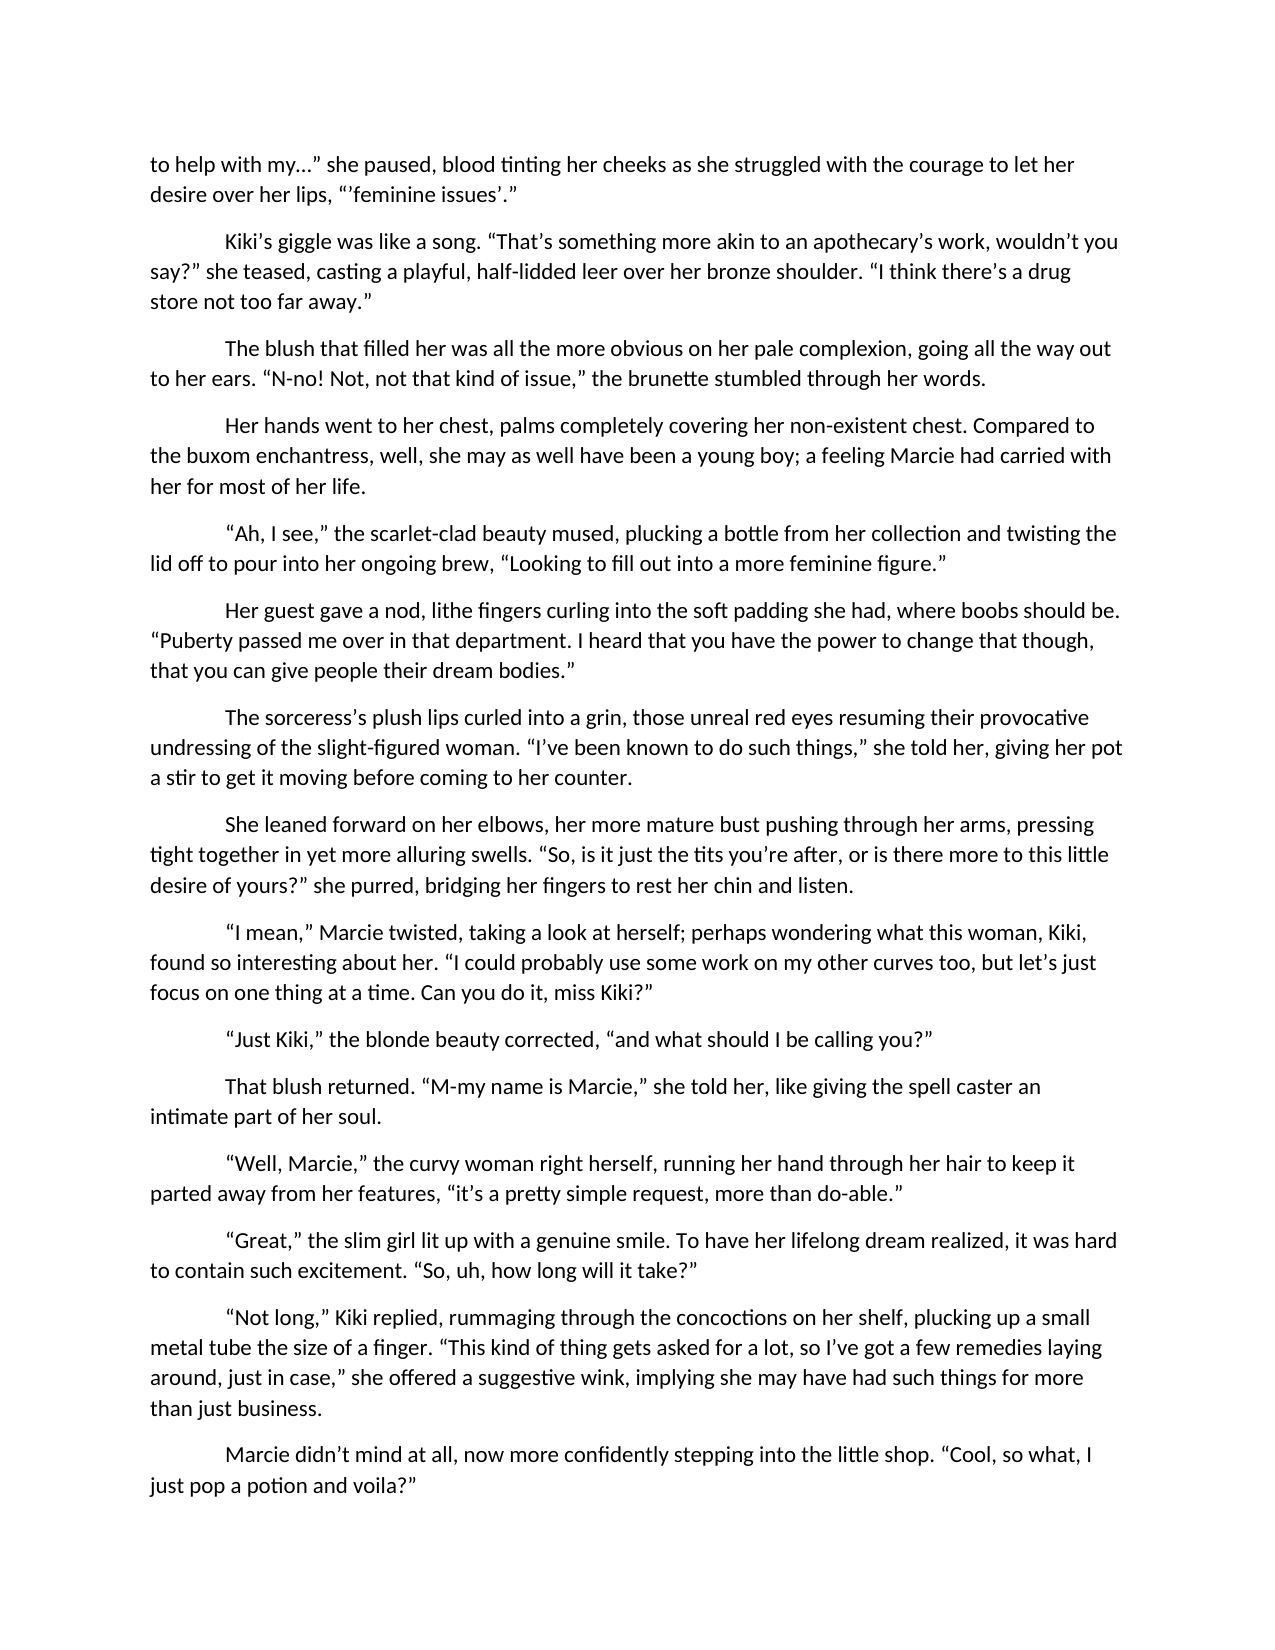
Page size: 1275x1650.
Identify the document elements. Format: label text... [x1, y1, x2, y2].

text Her hands went to her chest, palms completely covering her non-existent chest. Compared to the buxom enchantress, well, she may as well have been a young boy; a feeling Marcie had carried with her for most of her life. [150, 411, 1125, 500]
text “Well, Marcie,” the curvy woman right herself, running her hand through her hair to keep it parted away from her features, “it’s a pretty simple request, more than do-able.” [150, 1149, 1125, 1207]
text “Not long,” Kiki replied, rummaging through the concoctions on her shelf, plucking up a small metal tube the size of a finger. “This kind of thing gets asked for a lot, so I’ve got a few remedies laying around, just in case,” she offered a suggestive wink, implying she may have had such things for more than just business. [150, 1303, 1125, 1422]
text Marcie didn’t mind at all, now more confidently stepping into the little shop. “Cool, so what, I just pop a potion and voila?” [150, 1441, 1125, 1499]
text “I mean,” Marcie twisted, taking a look at herself; perhaps wondering what this woman, Kiki, found so interesting about her. “I could probably use some work on my other curves too, but let’s just focus on one thing at a time. Can you do it, miss Kiki?” [150, 918, 1125, 1006]
text Her guest gave a nod, lithe fingers curling into the soft padding she had, where boobs should be. “Puberty passed me over in that department. I heard that you have the power to change that though, that you can give people their dream bodies.” [150, 596, 1125, 684]
text “Ah, I see,” the scarlet-clad beauty mused, plucking a bottle from her collection and twisting the lid off to pour into her ongoing brew, “Looking to fill out into a more feminine figure.” [150, 519, 1125, 577]
text “Just Kiki,” the blonde beauty corrected, “and what should I be calling you?” [150, 1025, 1125, 1053]
text That blush returned. “M-my name is Marcie,” she told her, like giving the spell caster an intimate part of her soul. [150, 1072, 1125, 1130]
text Kiki’s giggle was like a song. “That’s something more akin to an apothecary’s work, wouldn’t you say?” she teased, casting a playful, half-lidded leer over her bronze shoulder. “I think there’s a drug store not too far away.” [150, 227, 1125, 316]
text “Great,” the slim girl lit up with a genuine smile. To have her lifelong dream realized, it was hard to contain such excitement. “So, uh, how long will it take?” [150, 1226, 1125, 1284]
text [150, 150, 1125, 208]
text The blush that filled her was all the more obvious on her pale complexion, going all the way out to her ears. “N-no! Not, not that kind of issue,” the brunette stumbled through her words. [150, 334, 1125, 393]
text The sorceress’s plush lips curled into a grin, those unreal red eyes resuming their provocative undressing of the slight-figured woman. “I’ve been known to do such things,” she told her, giving her pot a stir to get it moving before coming to her counter. [150, 703, 1125, 792]
text She leaned forward on her elbows, her more mature bust pushing through her arms, pressing tight together in yet more alluring swells. “So, is it just the tits you’re after, or is there more to this little desire of yours?” she purred, bridging her fingers to rest her chin and listen. [150, 810, 1125, 899]
